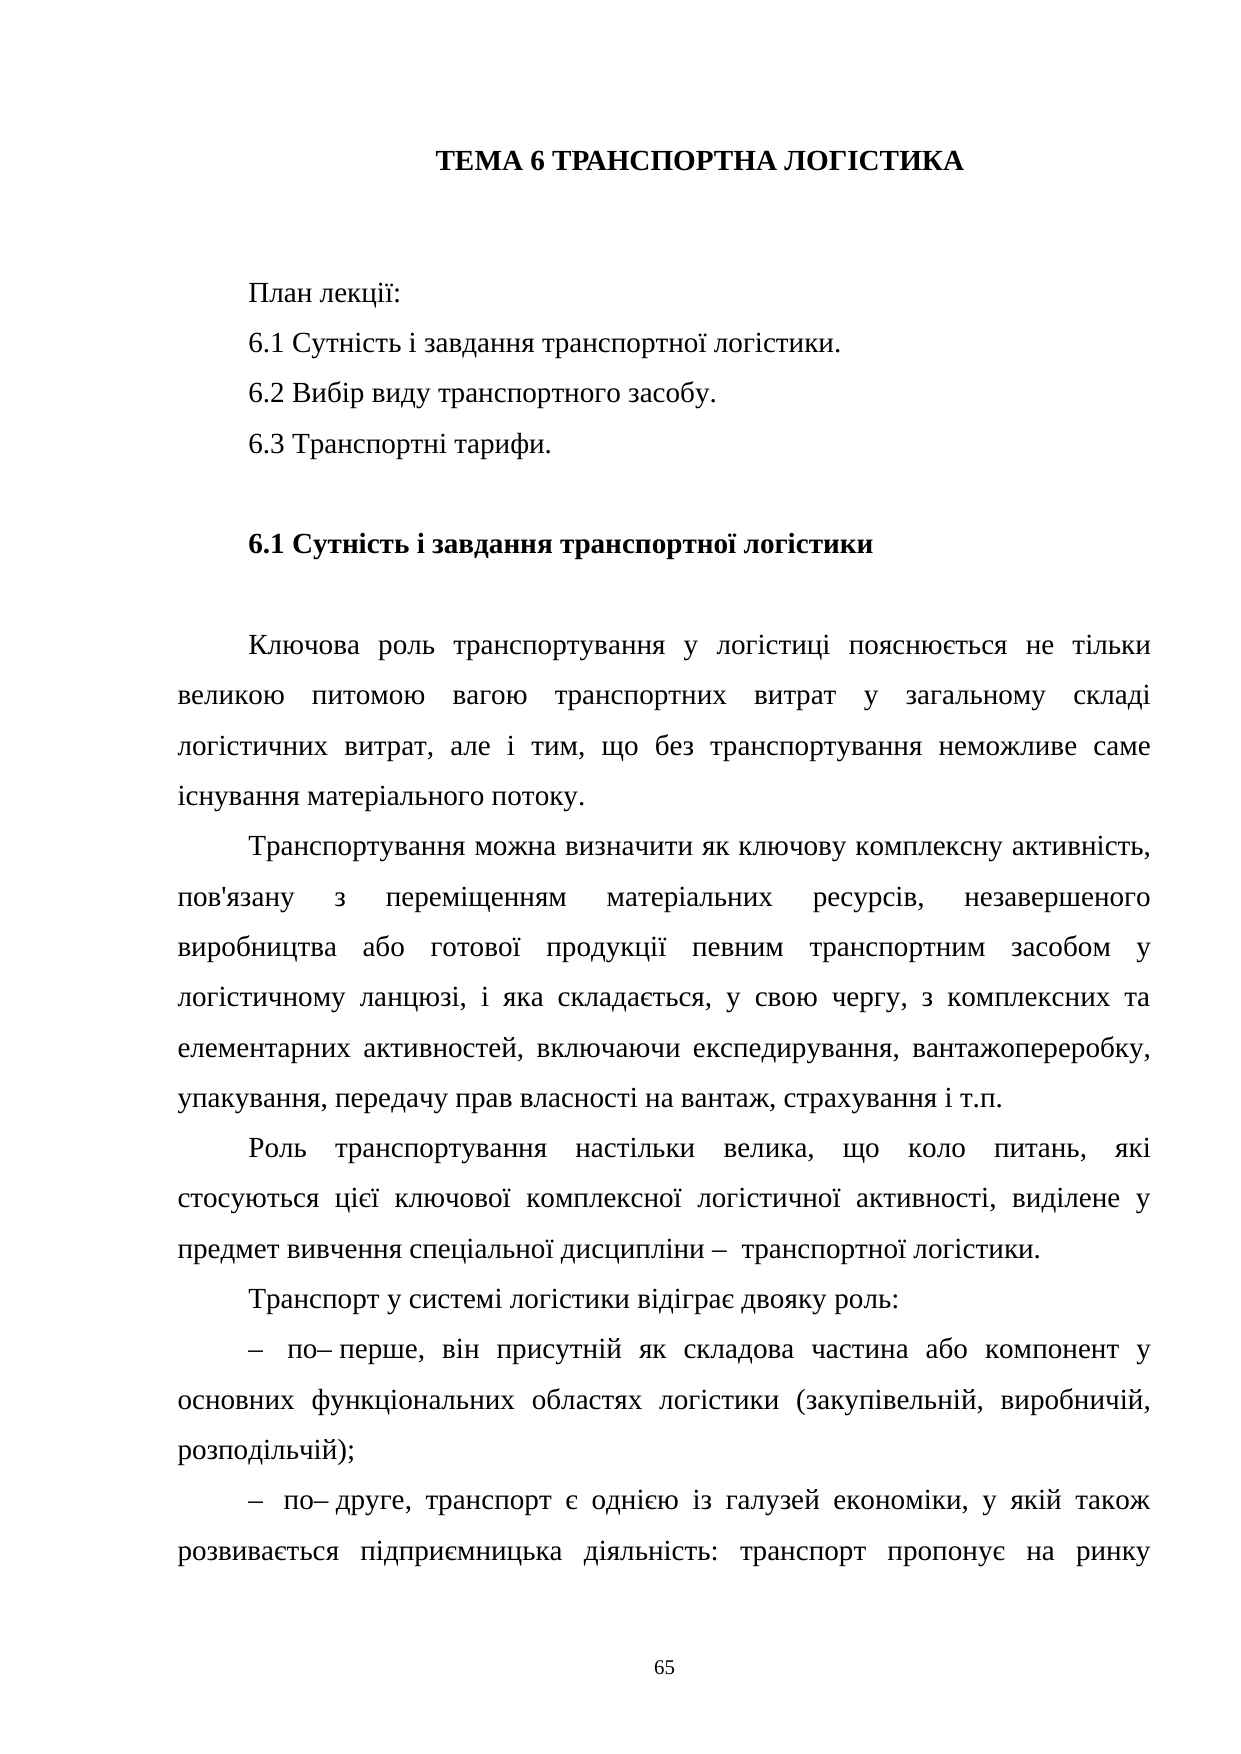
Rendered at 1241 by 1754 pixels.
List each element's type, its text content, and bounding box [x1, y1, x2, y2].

text 6.1 Сутність і завдання транспортної логістики [177, 527, 1152, 560]
text – по– перше, він присутній як складова частина або компонент у основних функціональних областях логістики (закупівельній, виробничій, розподільчій); [177, 1332, 1152, 1466]
text 6.2 Вибір виду транспортного засобу. [177, 376, 1152, 409]
text Ключова роль транспортування у логістиці пояснюється не тільки великою питомою вагою транспортних витрат у загальному складі логістичних витрат, але і тим, що без транспортування неможливе саме існування матеріального потоку. [177, 627, 1152, 812]
text Транспорт у системі логістики відіграє двояку роль: [177, 1281, 1152, 1315]
subtitle ТЕМА 6 ТРАНСПОРТНА ЛОГІСТИКА [177, 143, 1152, 177]
text План лекції: [177, 275, 1152, 308]
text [177, 1482, 1152, 1566]
text Транспортування можна визначити як ключову комплексну активність, пов'язану з переміщенням матеріальних ресурсів, незавершеного виробництва або готової продукції певним транспортним засобом у логістичному ланцюзі, і яка складається, у свою чергу, з комплексних та елементарних активностей, включаючи експедирування, вантажопереробку, упакування, передачу прав власності на вантаж, страхування і т.п. [177, 828, 1152, 1113]
text 6.1 Сутність і завдання транспортної логістики. [177, 325, 1152, 359]
text Роль транспортування настільки велика, що коло питань, які стосуються цієї ключової комплексної логістичної активності, виділене у предмет вивчення спеціальної дисципліни – транспортної логістики. [177, 1130, 1152, 1264]
text 6.3 Транспортні тарифи. [177, 426, 1152, 459]
